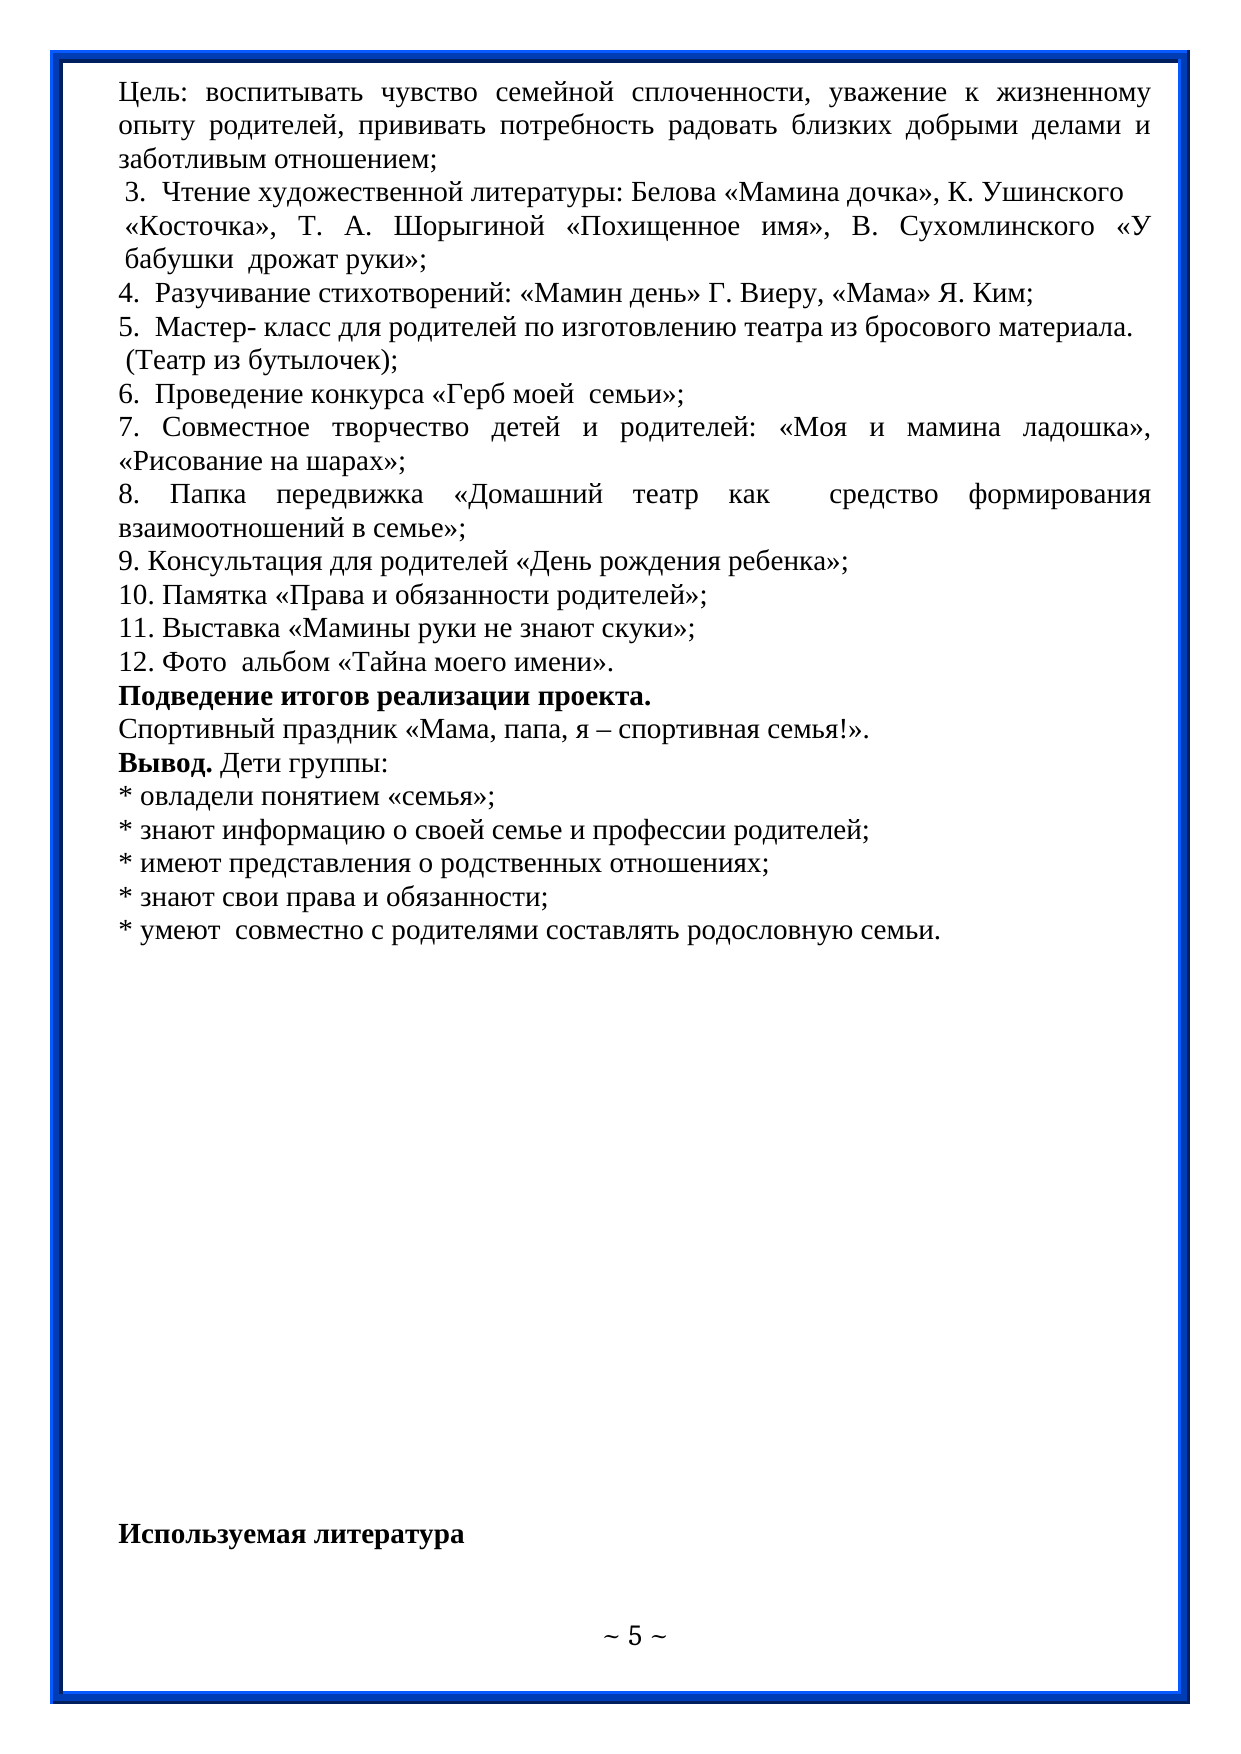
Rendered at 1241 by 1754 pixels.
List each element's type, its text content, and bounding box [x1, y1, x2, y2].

text Вывод. Дети группы: [118, 745, 1152, 778]
text Подведение итогов реализации проекта. [118, 678, 1152, 711]
text 10. Памятка «Права и обязанности родителей»; [118, 577, 1152, 611]
text 6. Проведение конкурса «Герб моей семьи»; [118, 376, 1152, 409]
text * овладели понятием «семья»; [118, 778, 1152, 812]
text 11. Выставка «Мамины руки не знают скуки»; [118, 611, 1152, 644]
text * знают информацию о своей семье и профессии родителей; [118, 812, 1152, 845]
text 4. Разучивание стихотворений: «Мамин день» Г. Виеру, «Мама» Я. Ким; [118, 275, 1152, 309]
text Спортивный праздник «Мама, папа, я – спортивная семья!». [118, 711, 1152, 745]
list Чтение художественной литературы: Белова «Мамина дочка», К. Ушинского [124, 174, 1152, 208]
text * имеют представления о родственных отношениях; [118, 845, 1152, 879]
text 5. Мастер- класс для родителей по изготовлению театра из бросового материала. [118, 309, 1152, 342]
text (Театр из бутылочек); [118, 342, 1152, 376]
text 9. Консультация для родителей «День рождения ребенка»; [118, 543, 1152, 577]
text 8. Папка передвижка «Домашний театр как средство формирования взаимоотношений в семье»; [118, 476, 1152, 543]
text 7. Совместное творчество детей и родителей: «Моя и мамина ладошка», «Рисование на шарах»; [118, 409, 1152, 476]
text Используемая литература [118, 1516, 1152, 1550]
text Цель: воспитывать чувство семейной сплоченности, уважение к жизненному опыту родителей, прививать потребность радовать близких добрыми делами и заботливым отношением; [118, 74, 1152, 174]
text * умеют совместно с родителями составлять родословную семьи. [118, 912, 1152, 946]
text «Косточка», Т. А. Шорыгиной «Похищенное имя», В. Сухомлинского «У бабушки дрожат руки»; [124, 208, 1152, 275]
text * знают свои права и обязанности; [118, 879, 1152, 912]
text 12. Фото альбом «Тайна моего имени». [118, 644, 1152, 678]
